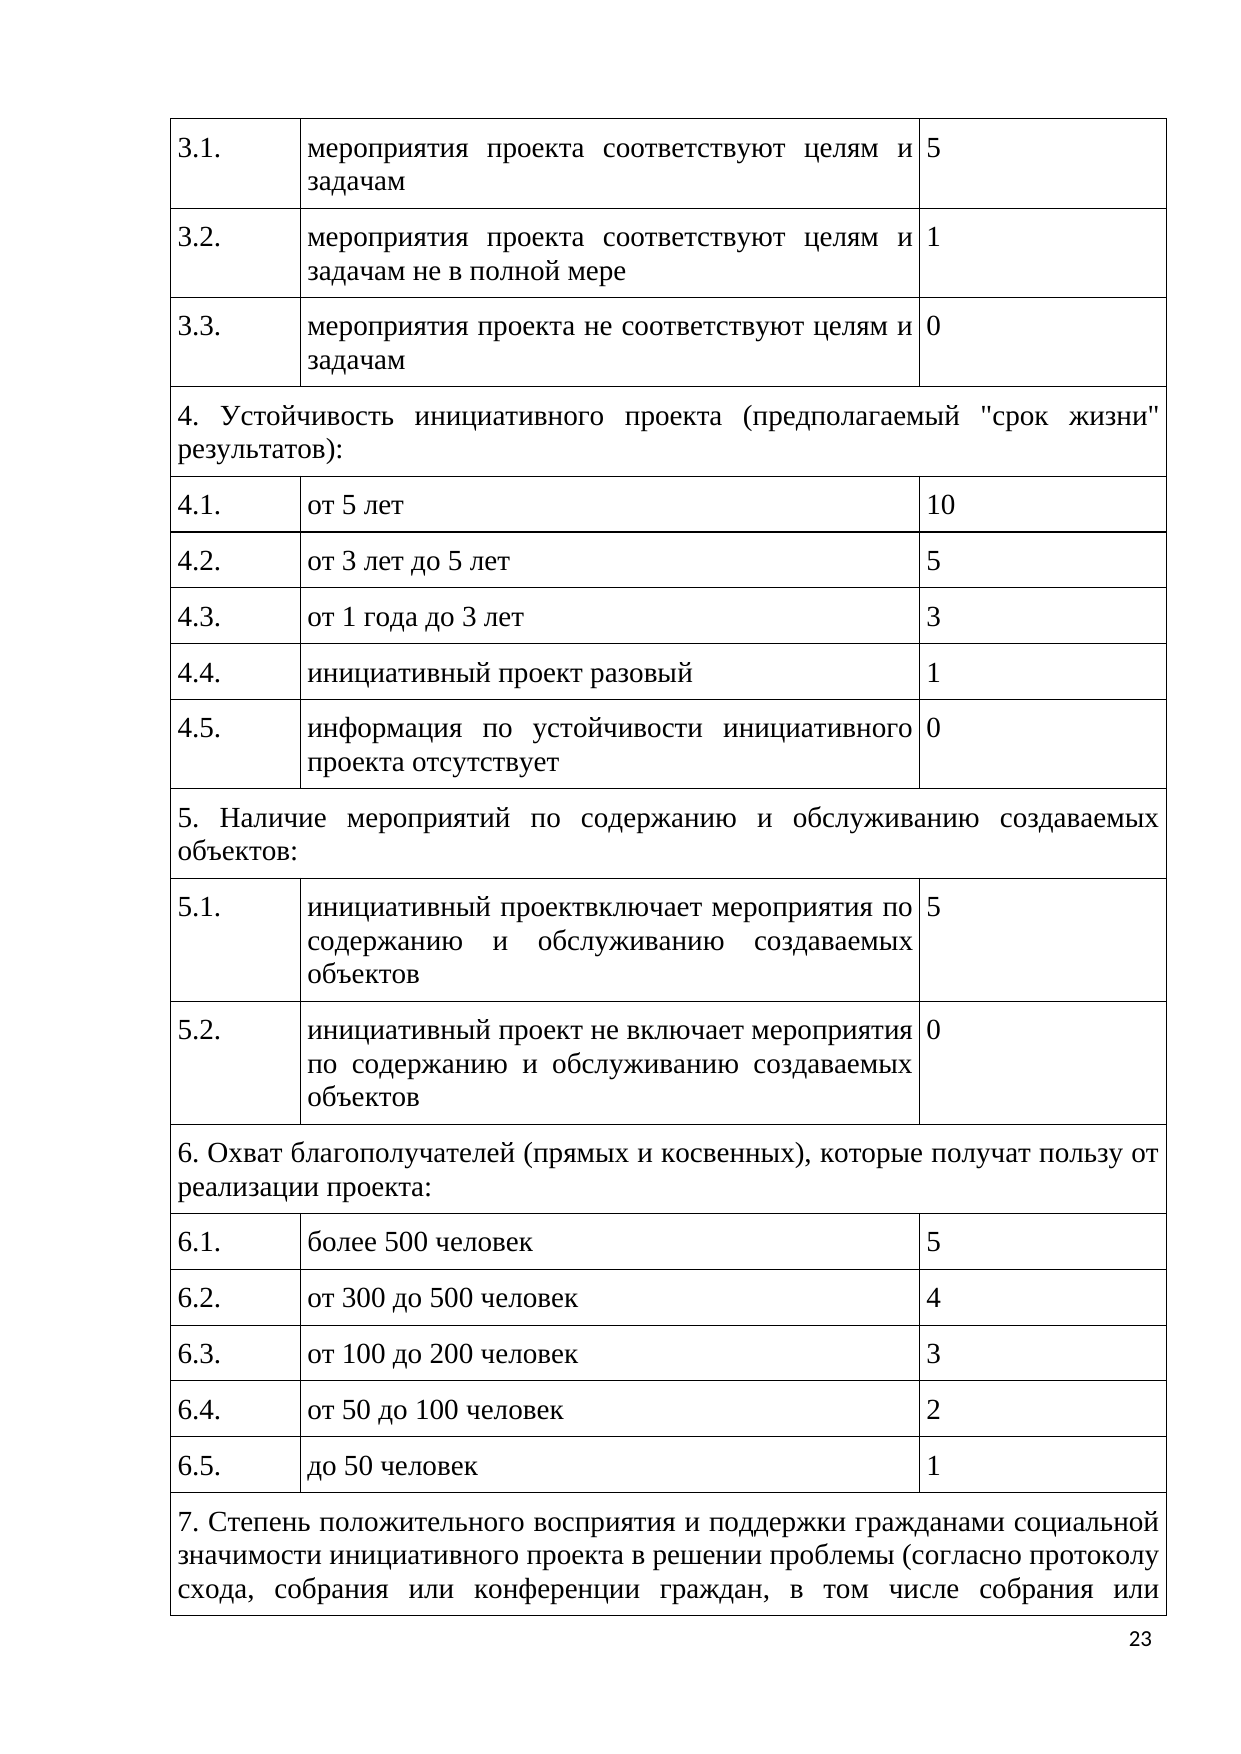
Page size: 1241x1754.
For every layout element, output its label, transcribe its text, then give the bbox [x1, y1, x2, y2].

table_cell 4.4. [171, 644, 300, 699]
table_cell от 50 до 100 человек [301, 1381, 919, 1436]
table_cell мероприятия проекта соответствуют целям и задачам не в полной мере [301, 209, 919, 297]
table_cell информация по устойчивости инициативного проекта отсутствует [301, 700, 919, 788]
table_cell от 100 до 200 человек [301, 1326, 919, 1380]
table_cell 6.5. [171, 1437, 300, 1492]
table_cell 3 [920, 1326, 1166, 1380]
table_cell 5.1. [171, 879, 300, 1001]
table_cell 2 [920, 1381, 1166, 1436]
table_cell 6.2. [171, 1270, 300, 1324]
table_cell мероприятия проекта соответствуют целям и задачам [301, 119, 919, 207]
table_cell 4 [920, 1270, 1166, 1324]
table_cell 0 [920, 700, 1166, 788]
table_cell 5 [920, 1214, 1166, 1269]
table_cell от 5 лет [301, 477, 919, 531]
table_cell 6. Охват благополучателей (прямых и косвенных), которые получат пользу от реализации проекта: [171, 1125, 1166, 1213]
table_cell от 3 лет до 5 лет [301, 533, 919, 587]
table_cell 5.2. [171, 1002, 300, 1123]
table_cell 0 [920, 1002, 1166, 1123]
table_cell 10 [920, 477, 1166, 531]
table_cell 3.1. [171, 119, 300, 207]
table_cell более 500 человек [301, 1214, 919, 1269]
table_cell 1 [920, 1437, 1166, 1492]
table_cell инициативный проектвключает мероприятия по содержанию и обслуживанию создаваемых объектов [301, 879, 919, 1001]
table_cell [171, 1493, 1166, 1615]
table_cell 3 [920, 588, 1166, 643]
table_cell от 300 до 500 человек [301, 1270, 919, 1324]
table_cell 4. Устойчивость инициативного проекта (предполагаемый "срок жизни" результатов): [171, 387, 1166, 476]
table_cell 0 [920, 298, 1166, 386]
table_cell 4.3. [171, 588, 300, 643]
table_cell 5 [920, 533, 1166, 587]
table_cell инициативный проект разовый [301, 644, 919, 699]
table_cell 1 [920, 209, 1166, 297]
table_cell 6.4. [171, 1381, 300, 1436]
table_cell 3.3. [171, 298, 300, 386]
table_cell мероприятия проекта не соответствуют целям и задачам [301, 298, 919, 386]
table_cell 1 [920, 644, 1166, 699]
table_cell до 50 человек [301, 1437, 919, 1492]
table_cell 4.1. [171, 477, 300, 531]
table_cell инициативный проект не включает мероприятия по содержанию и обслуживанию создаваемых объектов [301, 1002, 919, 1123]
table_cell 5 [920, 879, 1166, 1001]
table_cell 3.2. [171, 209, 300, 297]
table_cell 4.5. [171, 700, 300, 788]
table_cell 5. Наличие мероприятий по содержанию и обслуживанию создаваемых объектов: [171, 789, 1166, 878]
table_cell 4.2. [171, 533, 300, 587]
table_cell 6.1. [171, 1214, 300, 1269]
table_cell 5 [920, 119, 1166, 207]
table_cell от 1 года до 3 лет [301, 588, 919, 643]
table_cell 6.3. [171, 1326, 300, 1380]
